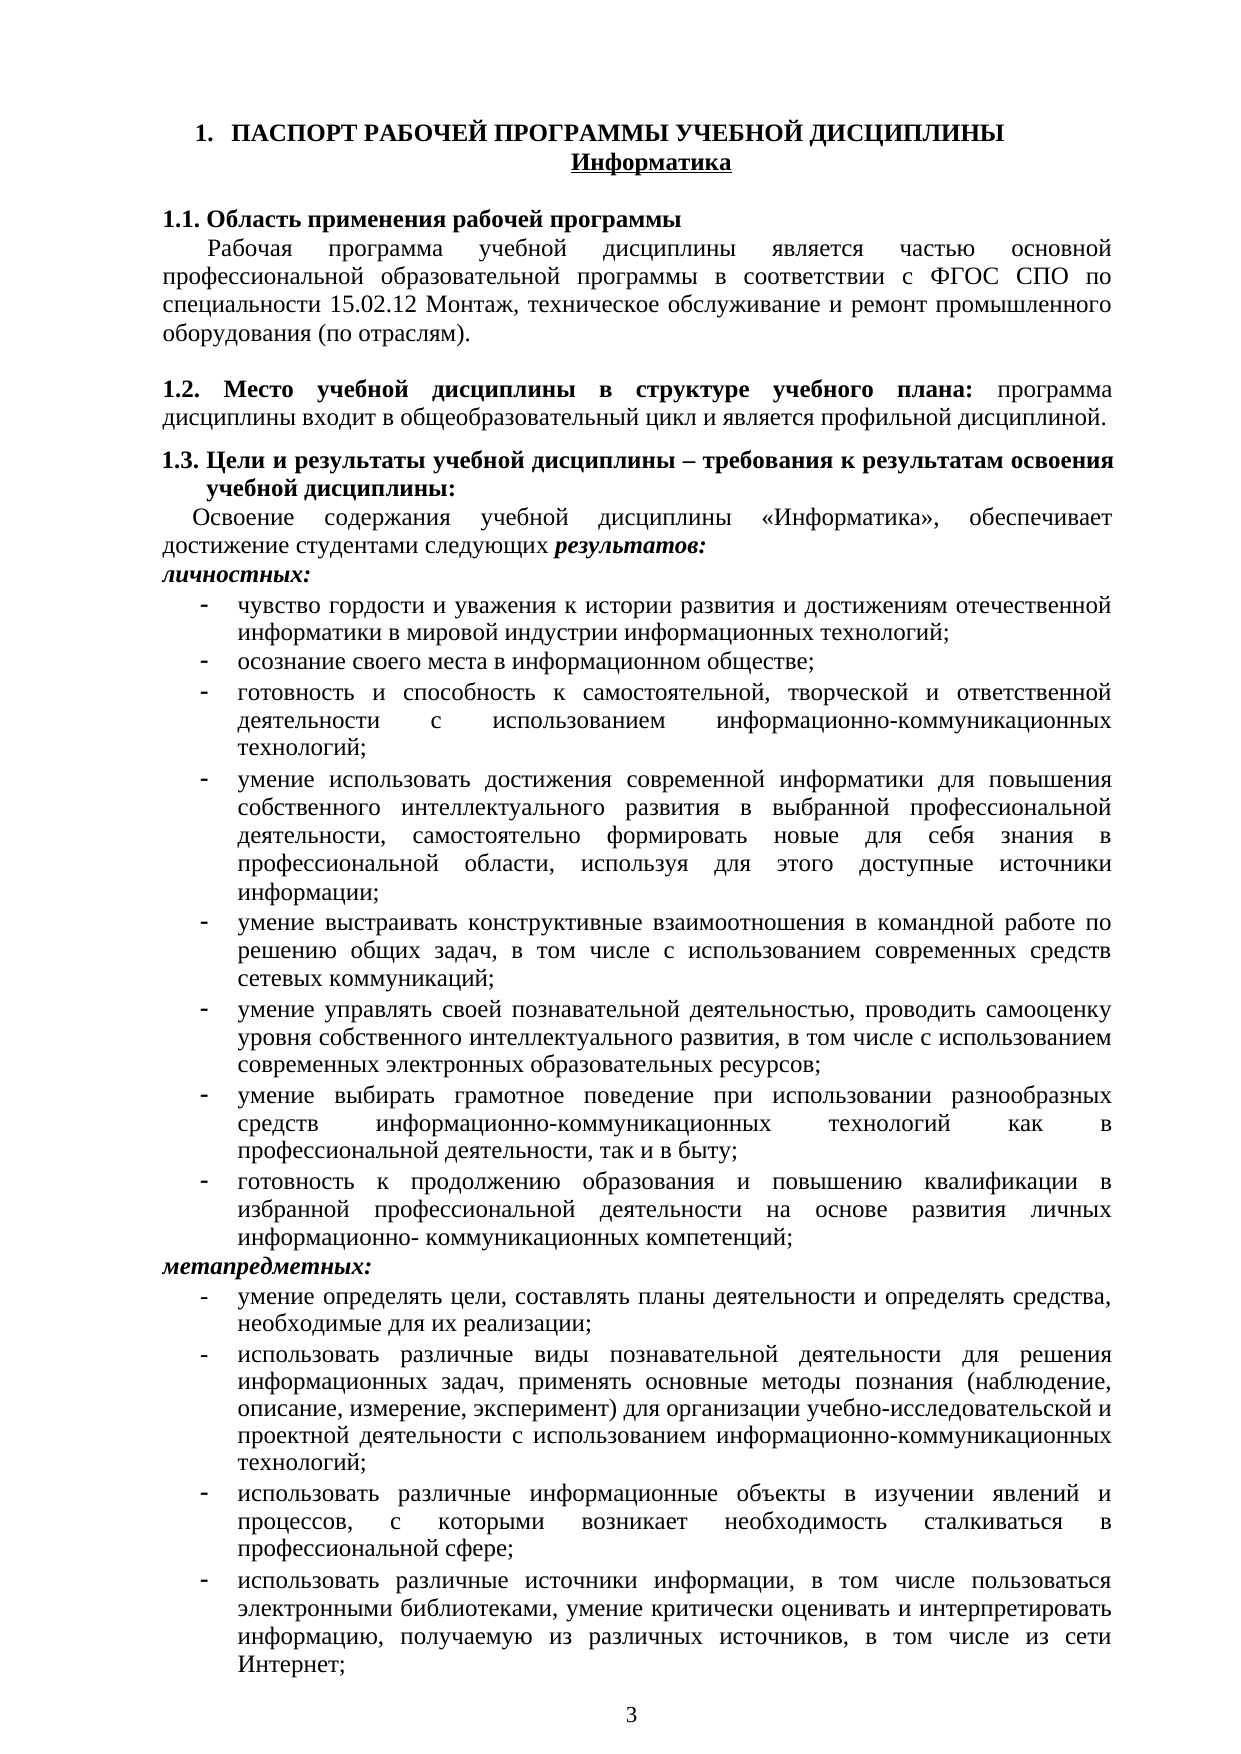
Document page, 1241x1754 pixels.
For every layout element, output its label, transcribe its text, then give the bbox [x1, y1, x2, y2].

list умение выбирать грамотное поведение при использовании разнообразных средств информационно-коммуникационных технологий как в профессиональной деятельности, так и в быту; [200, 1081, 1112, 1164]
text 1.3. Цели и результаты учебной дисциплины – требования к результатам освоения учебной дисциплины: [161, 446, 1115, 502]
list готовность и способность к самостоятельной, творческой и ответственной деятельности с использованием информационно-коммуникационных технологий; [200, 678, 1112, 761]
text 1.1. Область применения рабочей программы [162, 204, 1112, 233]
list готовность к продолжению образования и повышению квалификации в избранной профессиональной деятельности на основе развития личных информационно- коммуникационных компетенций; [200, 1168, 1112, 1251]
list умение использовать достижения современной информатики для повышения собственного интеллектуального развития в выбранной профессиональной деятельности, самостоятельно формировать новые для себя знания в профессиональной области, используя для этого доступные источники информации; [200, 764, 1112, 906]
list умение управлять своей познавательной деятельностью, проводить самооценку уровня собственного интеллектуального развития, в том числе с использованием современных электронных образовательных ресурсов; [200, 995, 1112, 1078]
list осознание своего места в информационном обществе; [200, 646, 1112, 675]
list умение выстраивать конструктивные взаимоотношения в командной работе по решению общих задач, в том числе с использованием современных средств сетевых коммуникаций; [200, 909, 1112, 992]
text личностных: [162, 559, 1112, 588]
text 1.2. Место учебной дисциплины в структуре учебного плана: программа дисциплины входит в общеобразовательный цикл и является профильной дисциплиной. [162, 375, 1112, 431]
list использовать различные информационные объекты в изучении явлений и процессов, с которыми возникает необходимость сталкиваться в профессиональной сфере; [200, 1479, 1112, 1562]
list умение определять цели, составлять планы деятельности и определять средства, необходимые для их реализации; [200, 1283, 1112, 1337]
list чувство гордости и уважения к истории развития и достижениям отечественной информатики в мировой индустрии информационных технологий; [200, 591, 1112, 646]
list ПАСПОРТ РАБОЧЕЙ ПРОГРАММЫ УЧЕБНОЙ ДИСЦИПЛИНЫ [194, 118, 1112, 146]
text метапредметных: [162, 1251, 1112, 1279]
text Рабочая программа учебной дисциплины является частью основной профессиональной образовательной программы в соответствии с ФГОС СПО по специальности 15.02.12 Монтаж, техническое обслуживание и ремонт промышленного оборудования (по отраслям). [162, 234, 1112, 347]
text Освоение содержания учебной дисциплины «Информатика», обеспечивает достижение студентами следующих результатов: [162, 503, 1112, 558]
text Информатика [571, 147, 1112, 175]
list использовать различные виды познавательной деятельности для решения информационных задач, применять основные методы познания (наблюдение, описание, измерение, эксперимент) для организации учебно-исследовательской и проектной деятельности с использованием информационно-коммуникационных технологий; [200, 1341, 1112, 1476]
list использовать различные источники информации, в том числе пользоваться электронными библиотеками, умение критически оценивать и интерпретировать информацию, получаемую из различных источников, в том числе из сети Интернет; [200, 1566, 1112, 1678]
